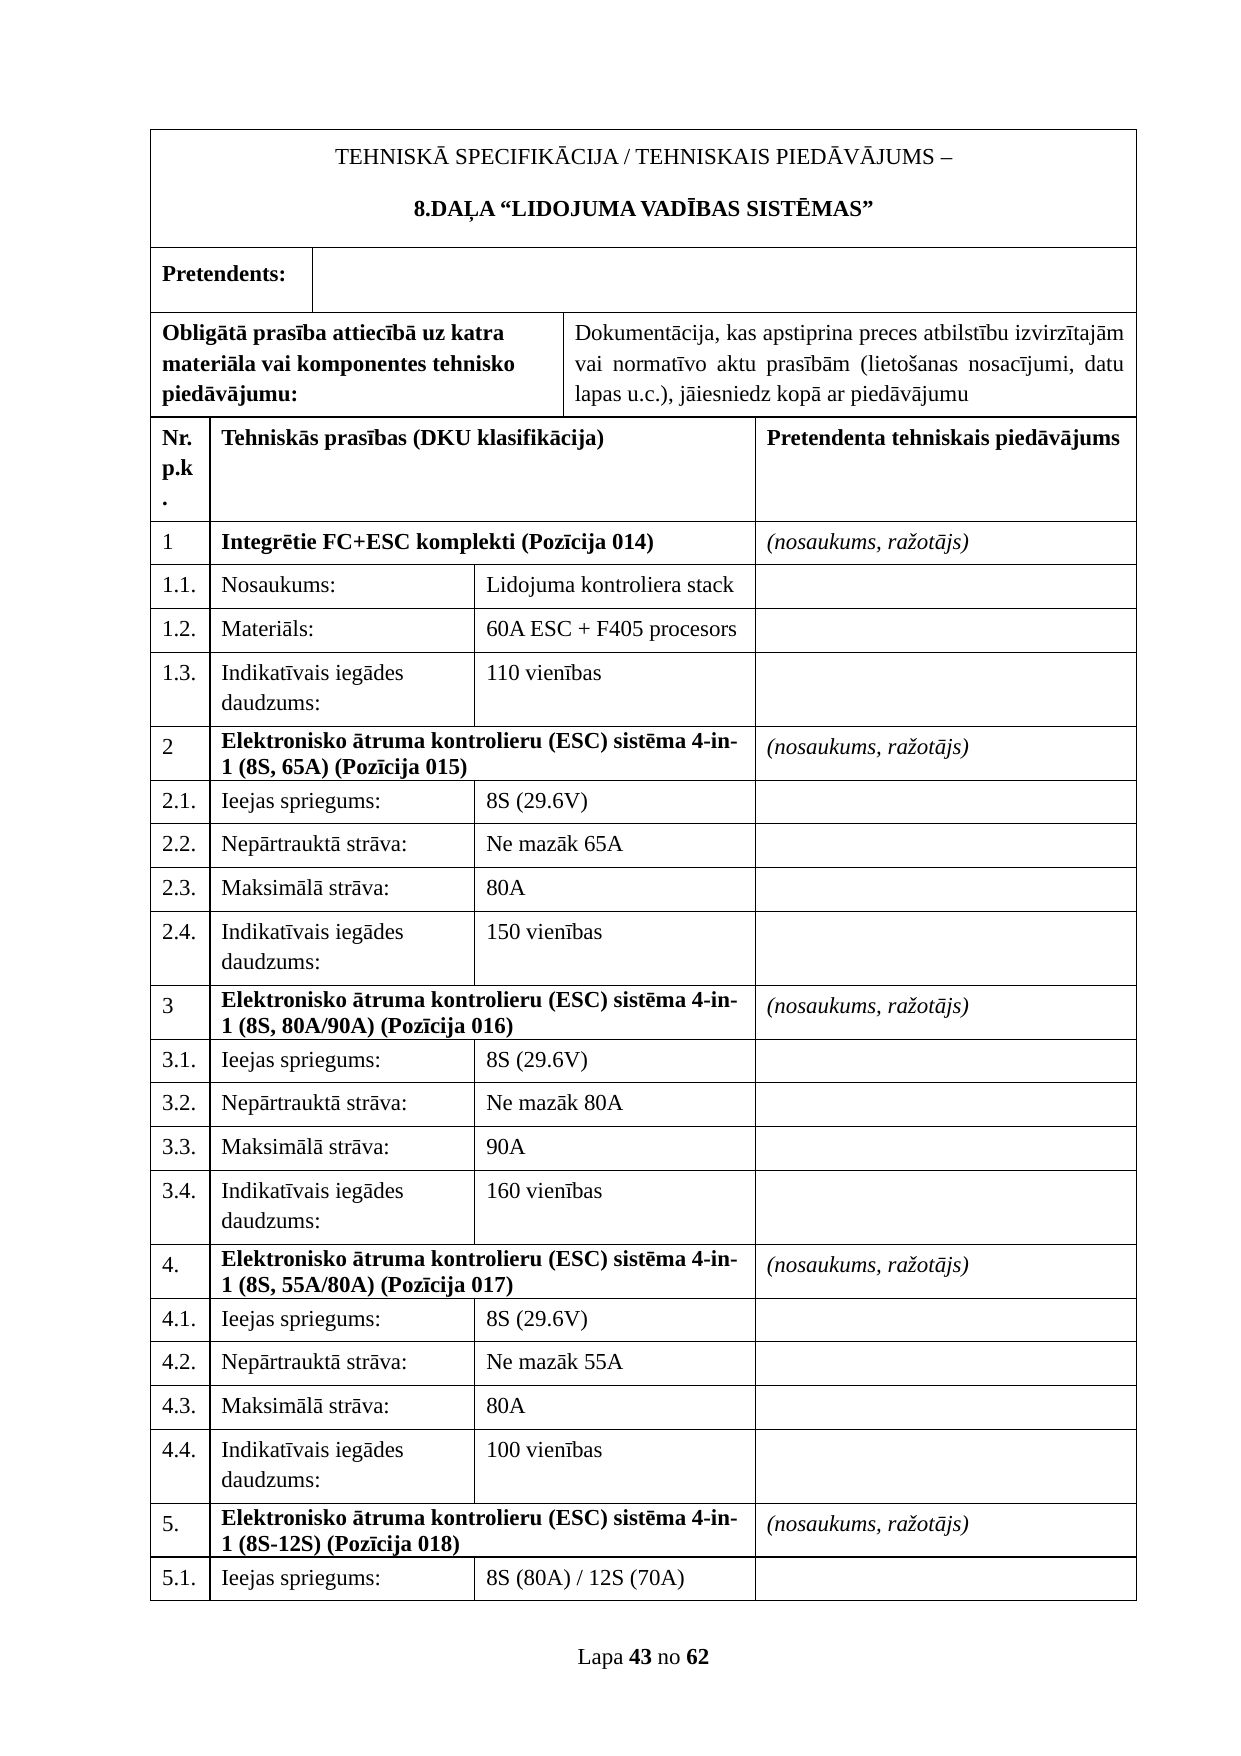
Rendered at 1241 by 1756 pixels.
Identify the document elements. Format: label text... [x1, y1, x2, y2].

table_cell Ieejas spriegums: [211, 1558, 474, 1600]
table_cell 8S (29.6V) [475, 1040, 755, 1082]
table_cell (nosaukums, ražotājs) [756, 522, 1136, 564]
table_cell Pretendents: [151, 248, 312, 312]
table_cell Elektronisko ātruma kontrolieru (ESC) sistēma 4-in-1 (8S, 65A) (Pozīcija 015) [211, 727, 755, 779]
table_cell 4.1. [151, 1299, 209, 1341]
table_cell [756, 609, 1136, 652]
table_cell Maksimālā strāva: [211, 868, 474, 911]
table_cell Materiāls: [211, 609, 474, 652]
table_cell 90A [475, 1127, 755, 1170]
table_cell [756, 1040, 1136, 1082]
table_cell 160 vienības [475, 1171, 755, 1244]
table_cell 8S (29.6V) [475, 1299, 755, 1341]
table_cell 4. [151, 1245, 209, 1297]
table_cell 3.2. [151, 1083, 209, 1126]
table_cell [756, 824, 1136, 867]
table_cell 3.4. [151, 1171, 209, 1244]
table_cell (nosaukums, ražotājs) [756, 986, 1136, 1038]
table_cell Maksimālā strāva: [211, 1127, 474, 1170]
table_cell [756, 565, 1136, 608]
table_cell 2.3. [151, 868, 209, 911]
table_cell [756, 1430, 1136, 1503]
table_cell (nosaukums, ražotājs) [756, 1245, 1136, 1297]
table_cell 60A ESC + F405 procesors [475, 609, 755, 652]
table_cell 1 [151, 522, 209, 564]
table_cell Indikatīvais iegādes daudzums: [211, 1430, 474, 1503]
table_header TEHNISKĀ SPECIFIKĀCIJA / TEHNISKAIS PIEDĀVĀJUMS – 8.DAĻA “LIDOJUMA VADĪBAS SISTĒMAS” [151, 130, 1136, 247]
table_cell [756, 1386, 1136, 1429]
table_cell Ne mazāk 80A [475, 1083, 755, 1126]
table_cell Pretendenta tehniskais piedāvājums [756, 418, 1136, 521]
table_cell 2.4. [151, 912, 209, 985]
table_cell Elektronisko ātruma kontrolieru (ESC) sistēma 4-in-1 (8S, 80A/90A) (Pozīcija 016) [211, 986, 755, 1038]
table_cell Obligātā prasība attiecībā uz katra materiāla vai komponentes tehnisko piedāvājumu: [151, 313, 563, 416]
table_cell [313, 248, 1136, 312]
table_cell [756, 781, 1136, 823]
table_cell 4.3. [151, 1386, 209, 1429]
table_cell 5. [151, 1504, 209, 1556]
table_cell 80A [475, 868, 755, 911]
table_cell 80A [475, 1386, 755, 1429]
table_cell [756, 1171, 1136, 1244]
table_cell 150 vienības [475, 912, 755, 985]
table_cell 8S (29.6V) [475, 781, 755, 823]
table_cell [756, 1083, 1136, 1126]
table_cell Lidojuma kontroliera stack [475, 565, 755, 608]
table_cell 100 vienības [475, 1430, 755, 1503]
table_cell [756, 653, 1136, 726]
table_cell 2.2. [151, 824, 209, 867]
table_cell Indikatīvais iegādes daudzums: [211, 653, 474, 726]
table_cell (nosaukums, ražotājs) [756, 727, 1136, 779]
table_cell Ieejas spriegums: [211, 781, 474, 823]
table_cell 8S (80A) / 12S (70A) [475, 1558, 755, 1600]
table_cell 4.2. [151, 1342, 209, 1385]
table_cell Tehniskās prasības (DKU klasifikācija) [211, 418, 755, 521]
table_cell Nepārtrauktā strāva: [211, 824, 474, 867]
table_cell 110 vienības [475, 653, 755, 726]
table_cell Elektronisko ātruma kontrolieru (ESC) sistēma 4-in-1 (8S, 55A/80A) (Pozīcija 017) [211, 1245, 755, 1297]
table_cell 2 [151, 727, 209, 779]
table_cell [756, 1342, 1136, 1385]
table_cell 1.1. [151, 565, 209, 608]
table_cell Ieejas spriegums: [211, 1299, 474, 1341]
table_cell [756, 1299, 1136, 1341]
table_cell Elektronisko ātruma kontrolieru (ESC) sistēma 4-in-1 (8S-12S) (Pozīcija 018) [211, 1504, 755, 1556]
table_cell 4.4. [151, 1430, 209, 1503]
table_cell Indikatīvais iegādes daudzums: [211, 912, 474, 985]
table_cell Nosaukums: [211, 565, 474, 608]
table_cell Ieejas spriegums: [211, 1040, 474, 1082]
table_cell Nepārtrauktā strāva: [211, 1083, 474, 1126]
table_cell 1.3. [151, 653, 209, 726]
table_cell 1.2. [151, 609, 209, 652]
table_cell Indikatīvais iegādes daudzums: [211, 1171, 474, 1244]
table_cell [756, 868, 1136, 911]
table_cell Ne mazāk 65A [475, 824, 755, 867]
table_cell 3.1. [151, 1040, 209, 1082]
table_cell 2.1. [151, 781, 209, 823]
table_cell Integrētie FC+ESC komplekti (Pozīcija 014) [211, 522, 755, 564]
table_cell (nosaukums, ražotājs) [756, 1504, 1136, 1556]
table_cell 3.3. [151, 1127, 209, 1170]
table_cell [756, 1558, 1136, 1600]
table_cell [756, 1127, 1136, 1170]
table_cell Ne mazāk 55A [475, 1342, 755, 1385]
table_cell Nr. p.k. [151, 418, 209, 521]
table_cell Maksimālā strāva: [211, 1386, 474, 1429]
table_cell Dokumentācija, kas apstiprina preces atbilstību izvirzītajām vai normatīvo aktu prasībām (lietošanas nosacījumi, datu lapas u.c.), jāiesniedz kopā ar piedāvājumu [564, 313, 1136, 416]
table_cell 5.1. [151, 1558, 209, 1600]
table_cell [756, 912, 1136, 985]
table_cell Nepārtrauktā strāva: [211, 1342, 474, 1385]
table_cell 3 [151, 986, 209, 1038]
